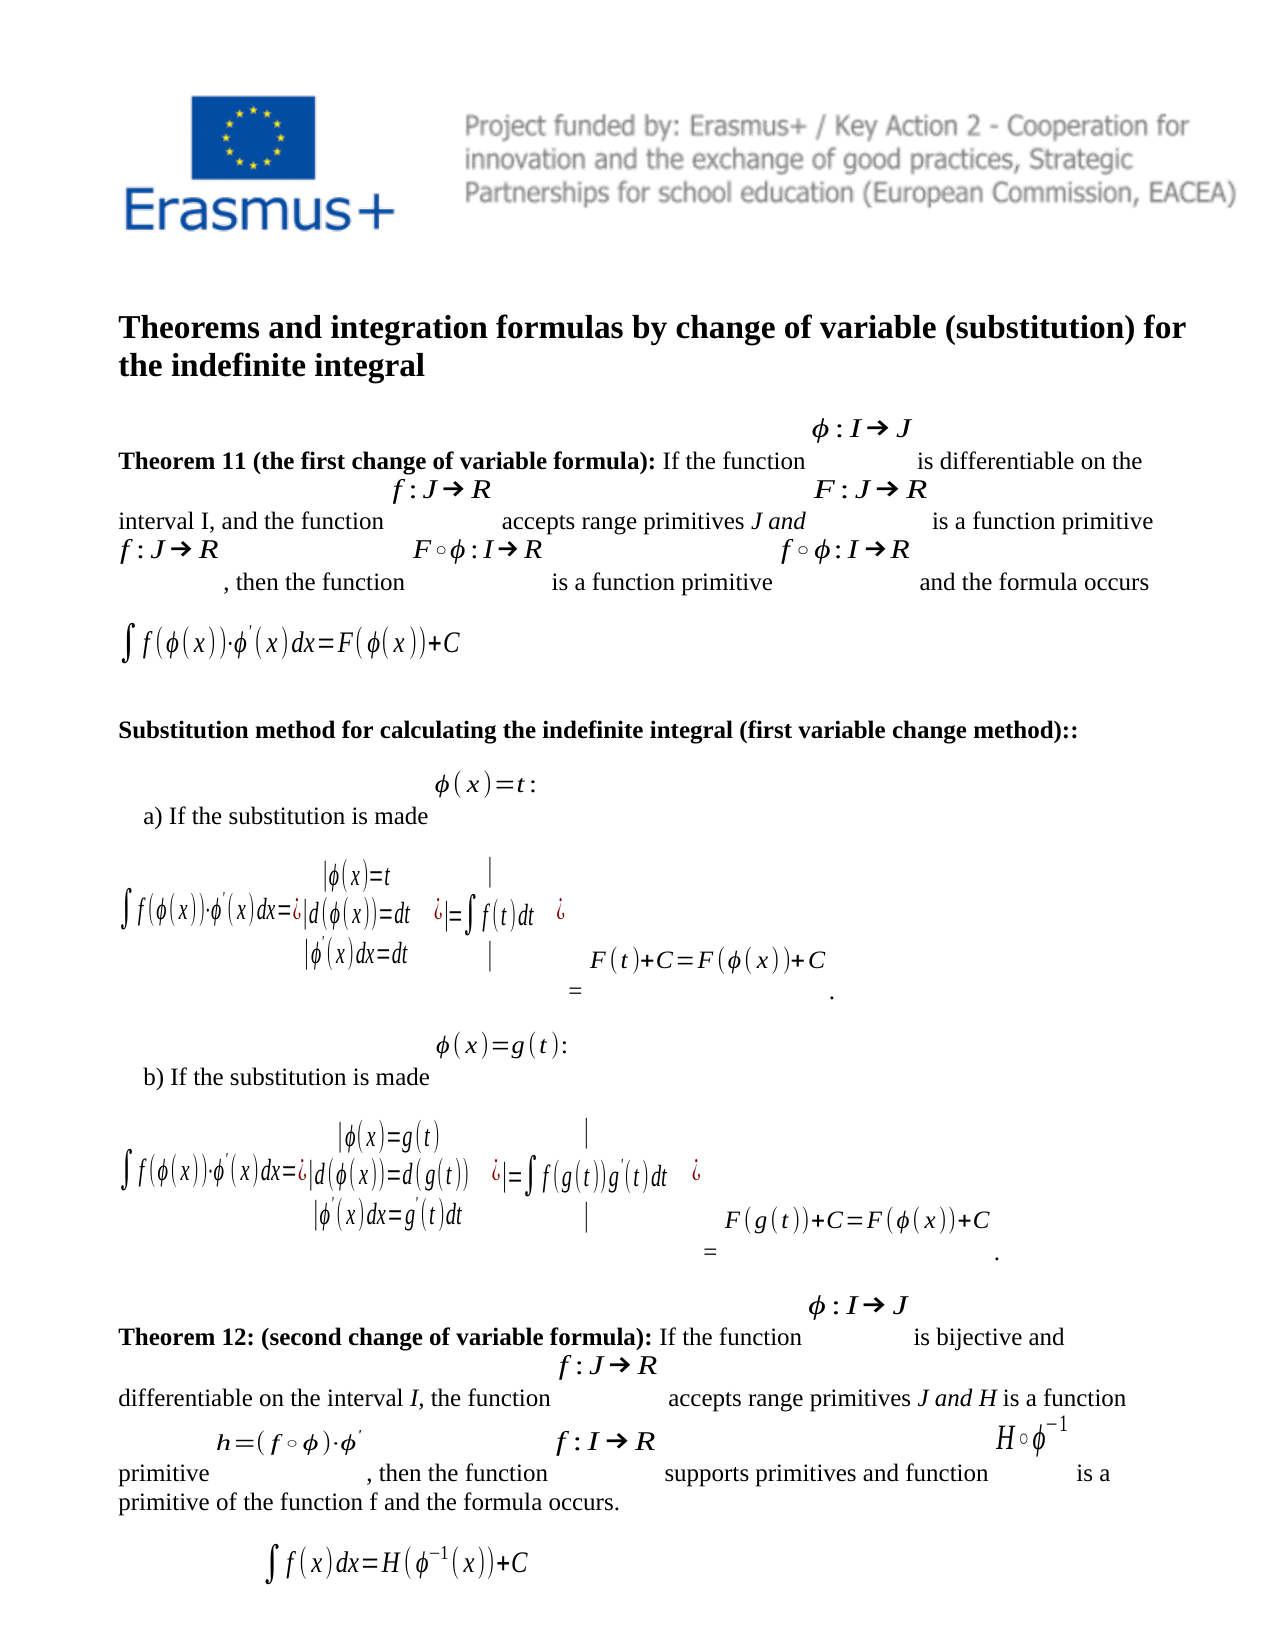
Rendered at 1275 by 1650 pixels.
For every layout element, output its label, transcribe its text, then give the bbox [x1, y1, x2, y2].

picture [455, 102, 1244, 214]
text Theorem 12: (second change of variable formula): If the function is bijective and differentiable on the interval I, the function accepts range primitives J and H is a function primitive , then the function supports primitives and function is a primitive of the function f and the formula occurs. [118, 1291, 1186, 1516]
subtitle Theorems and integration formulas by change of variable (substitution) for the indefinite integral [118, 307, 1186, 384]
text a) If the substitution is made [118, 769, 1186, 829]
text Theorem 11 (the first change of variable formula): If the function is differentiable on the interval I, and the function accepts range primitives J and is a function primitive , then the function is a function primitive and the formula occurs [118, 414, 1186, 595]
text Substitution method for calculating the indefinite integral (first variable change method):: [118, 715, 1186, 744]
text b) If the substitution is made [118, 1030, 1186, 1090]
text = . [118, 854, 1186, 1005]
picture [117, 73, 399, 234]
text = . [118, 1115, 1186, 1266]
